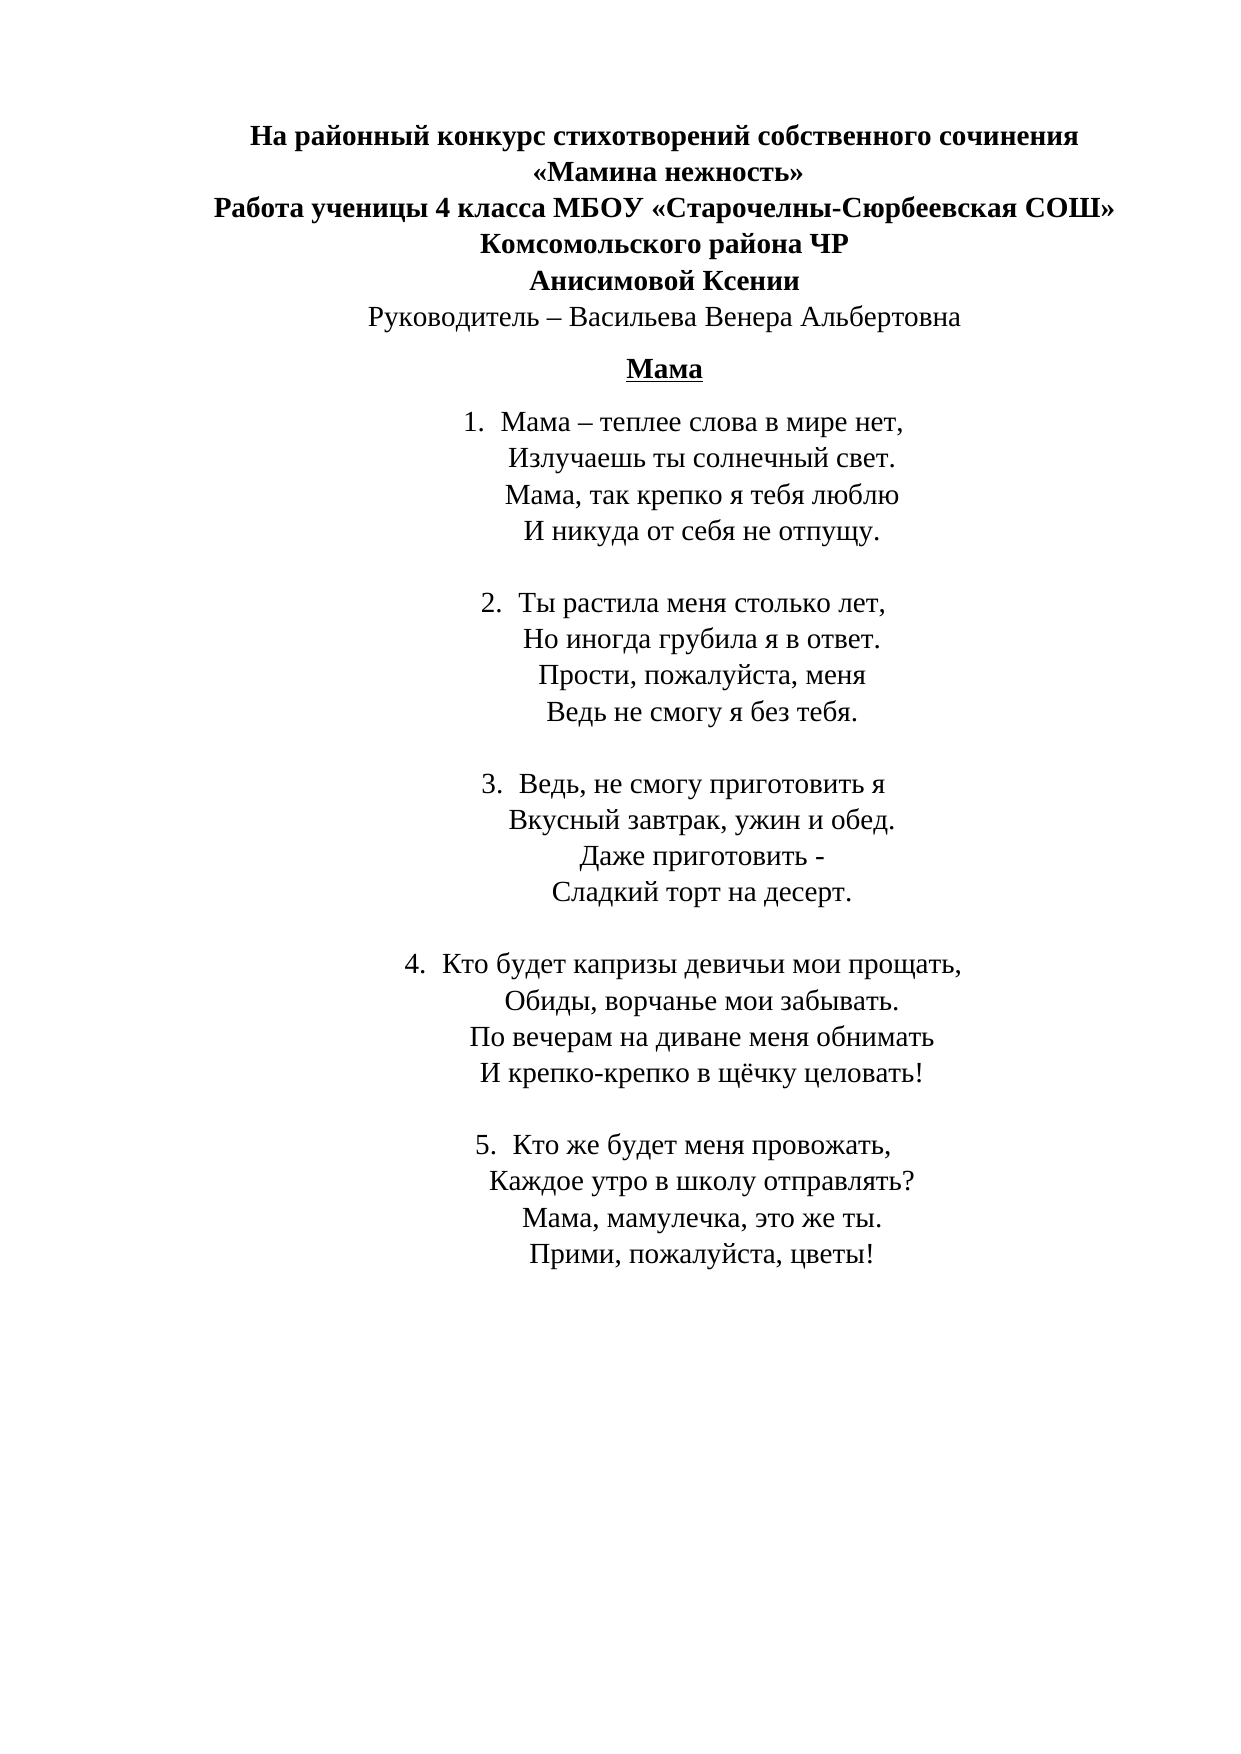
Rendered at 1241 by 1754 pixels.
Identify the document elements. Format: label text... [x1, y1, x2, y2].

list И крепко-крепко в щёчку целовать! [252, 1055, 1152, 1089]
list Кто же будет меня провожать, [215, 1127, 1152, 1161]
list Каждое утро в школу отправлять? [252, 1163, 1152, 1197]
list Излучаешь ты солнечный свет. [252, 441, 1152, 474]
text Мама [177, 352, 1152, 385]
text Работа ученицы 4 класса МБОУ «Старочелны-Сюрбеевская СОШ» Комсомольского района ЧР [177, 190, 1152, 260]
list Мама, так крепко я тебя люблю [252, 477, 1152, 510]
list Прости, пожалуйста, меня [252, 657, 1152, 691]
list Мама, мамулечка, это же ты. [252, 1200, 1152, 1233]
list Но иногда грубила я в ответ. [252, 621, 1152, 655]
list Вкусный завтрак, ужин и обед. [252, 802, 1152, 836]
text «Мамина нежность» [177, 154, 1152, 188]
list Ведь не смогу я без тебя. [252, 694, 1152, 727]
text Анисимовой Ксении [177, 263, 1152, 296]
list И никуда от себя не отпущу. [252, 513, 1152, 546]
list Прими, пожалуйста, цветы! [252, 1236, 1152, 1269]
text Руководитель – Васильева Венера Альбертовна [177, 299, 1152, 332]
list Ведь, не смогу приготовить я [215, 766, 1152, 799]
list По вечерам на диване меня обнимать [252, 1019, 1152, 1052]
list Ты растила меня столько лет, [215, 585, 1152, 619]
list Даже приготовить - [252, 838, 1152, 872]
list Мама – теплее слова в мире нет, [215, 404, 1152, 438]
text На районный конкурс стихотворений собственного сочинения [177, 118, 1152, 152]
list Сладкий торт на десерт. [252, 874, 1152, 908]
list Обиды, ворчанье мои забывать. [252, 983, 1152, 1016]
list Кто будет капризы девичьи мои прощать, [215, 947, 1152, 980]
